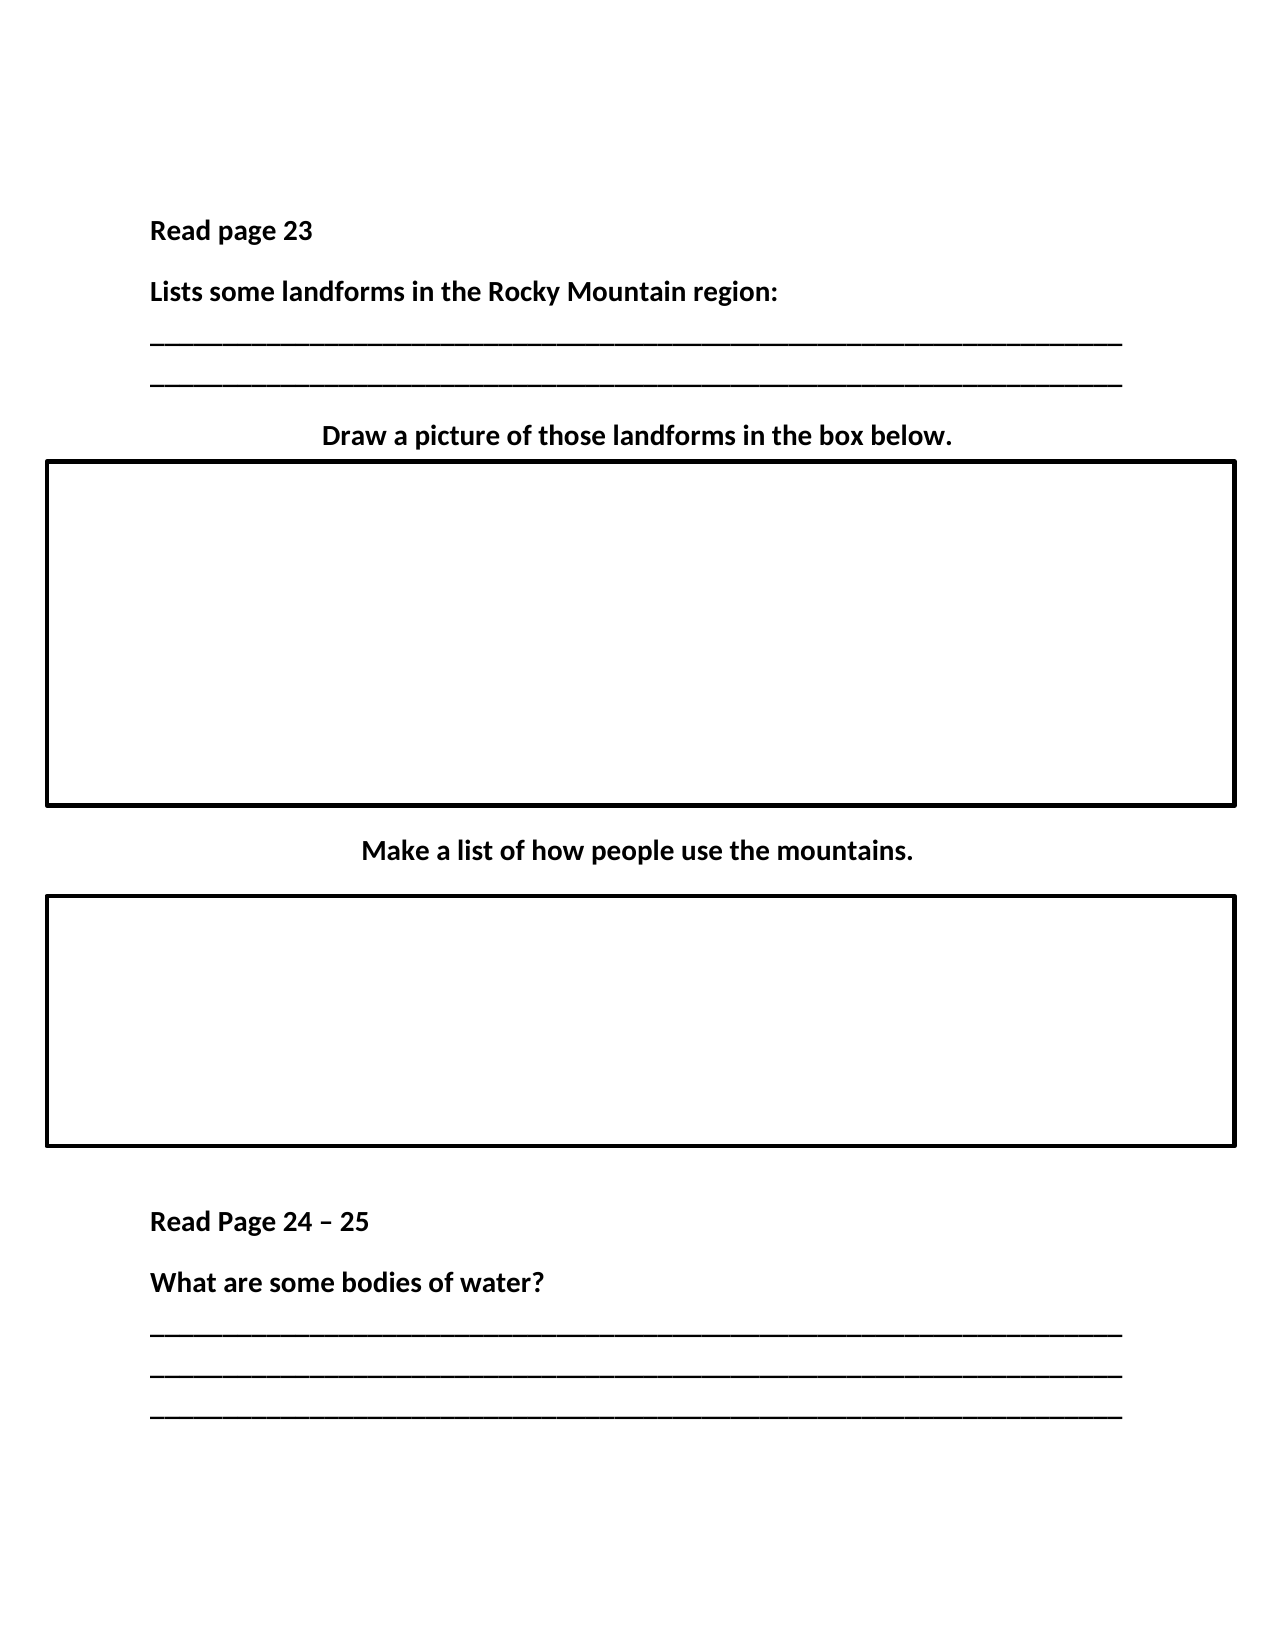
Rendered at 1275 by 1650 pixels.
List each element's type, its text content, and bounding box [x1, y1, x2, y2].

text Make a list of how people use the mountains. [150, 832, 1125, 868]
text Read Page 24 – 25 [150, 1203, 1125, 1238]
text Read page 23 [150, 212, 1125, 247]
text What are some bodies of water? _________________________________________________________________________________________________________________________________________________________________________________________________________ [150, 1264, 1125, 1423]
text Lists some landforms in the Rocky Mountain region: ______________________________________________________________________________________________________________________________________ [150, 273, 1125, 391]
text Draw a picture of those landforms in the box below. [150, 417, 1125, 453]
